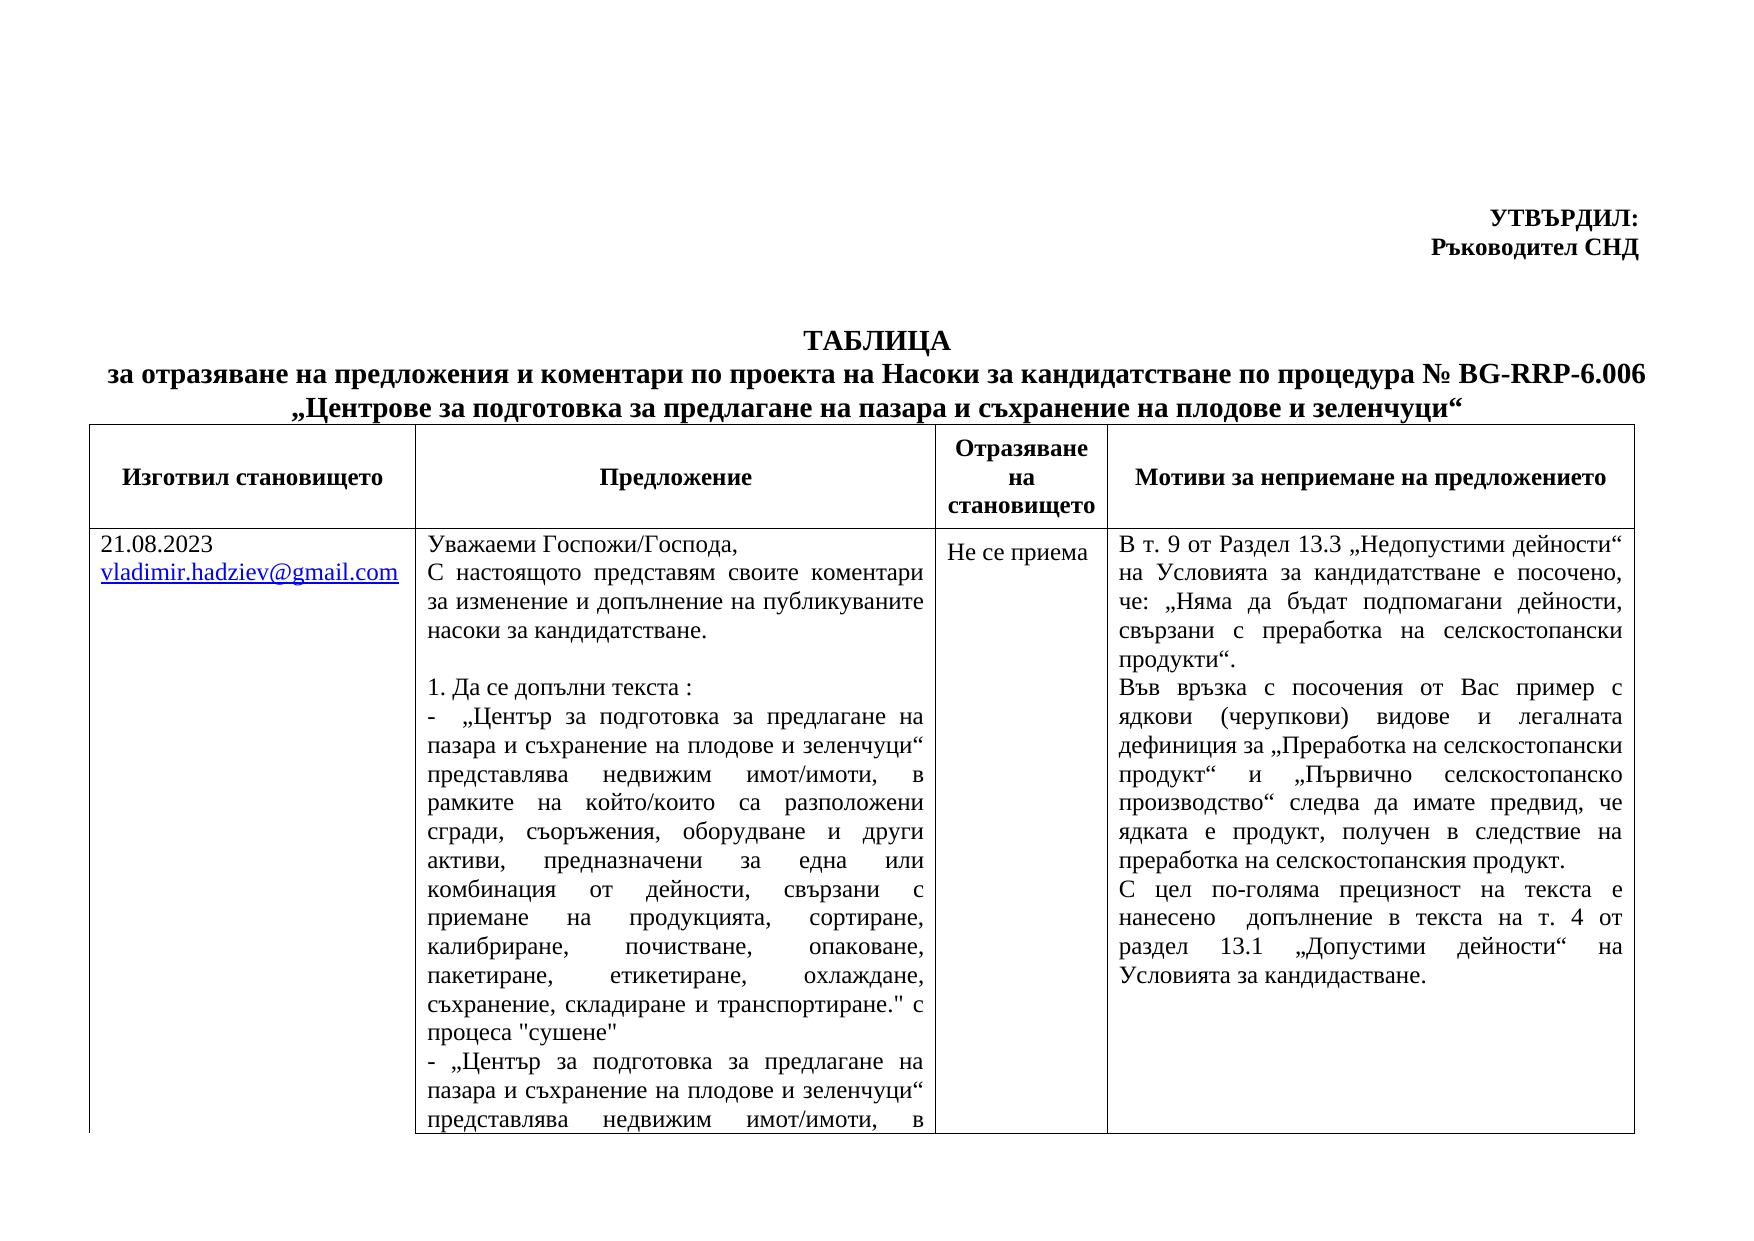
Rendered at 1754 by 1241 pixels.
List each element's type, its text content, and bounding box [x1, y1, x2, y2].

text Ръководител СНД [89, 232, 1639, 261]
text за отразяване на предложения и коментари по проекта на Насоки за кандидатстване по процедура № BG-RRP-6.006 „Центрове за подготовка за предлагане на пазара и съхранение на плодове и зеленчуци“ [89, 357, 1665, 424]
table_cell Не се приема [936, 529, 1107, 1132]
table_cell 21.08.2023 vladimir.hadziev@gmail.com [90, 529, 415, 1132]
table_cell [1108, 529, 1634, 1132]
table_header Изготвил становището [90, 425, 415, 528]
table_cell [416, 529, 935, 1132]
text УТВЪРДИЛ: [89, 203, 1639, 232]
table_header Отразяване на становището [936, 425, 1107, 528]
text ТАБЛИЦА [89, 323, 1665, 357]
table_header Мотиви за неприемане на предложението [1108, 425, 1634, 528]
table_header Предложение [416, 425, 935, 528]
